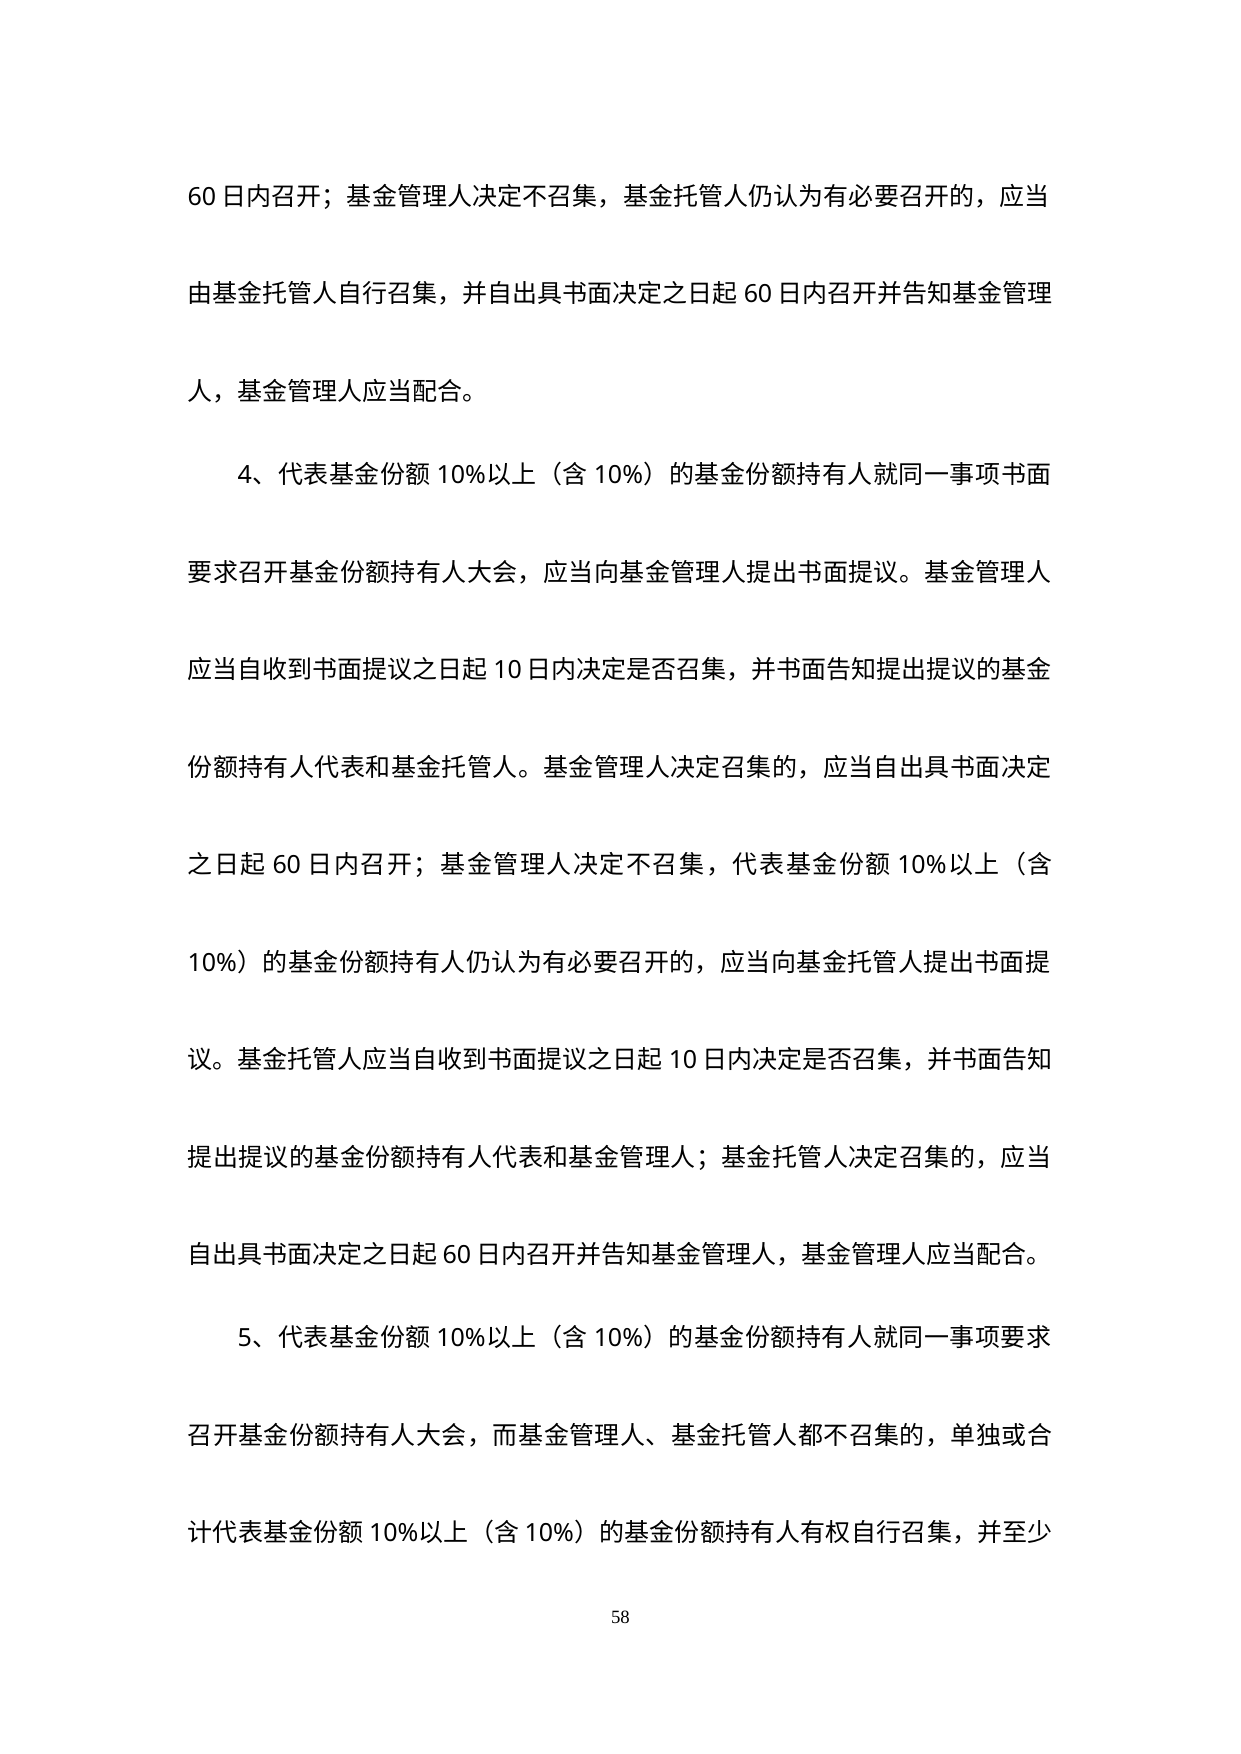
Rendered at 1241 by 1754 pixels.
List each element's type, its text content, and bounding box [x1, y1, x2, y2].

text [187, 162, 1053, 422]
text 4、代表基金份额10%以上（含10%）的基金份额持有人就同一事项书面要求召开基金份额持有人大会，应当向基金管理人提出书面提议。基金管理人应当自收到书面提议之日起10日内决定是否召集，并书面告知提出提议的基金份额持有人代表和基金托管人。基金管理人决定召集的，应当自出具书面决定之日起60日内召开；基金管理人决定不召集，代表基金份额10%以上（含10%）的基金份额持有人仍认为有必要召开的，应当向基金托管人提出书面提议。基金托管人应当自收到书面提议之日起10日内决定是否召集，并书面告知提出提议的基金份额持有人代表和基金管理人；基金托管人决定召集的，应当自出具书面决定之日起60日内召开并告知基金管理人，基金管理人应当配合。 [187, 440, 1053, 1285]
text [187, 1303, 1053, 1563]
